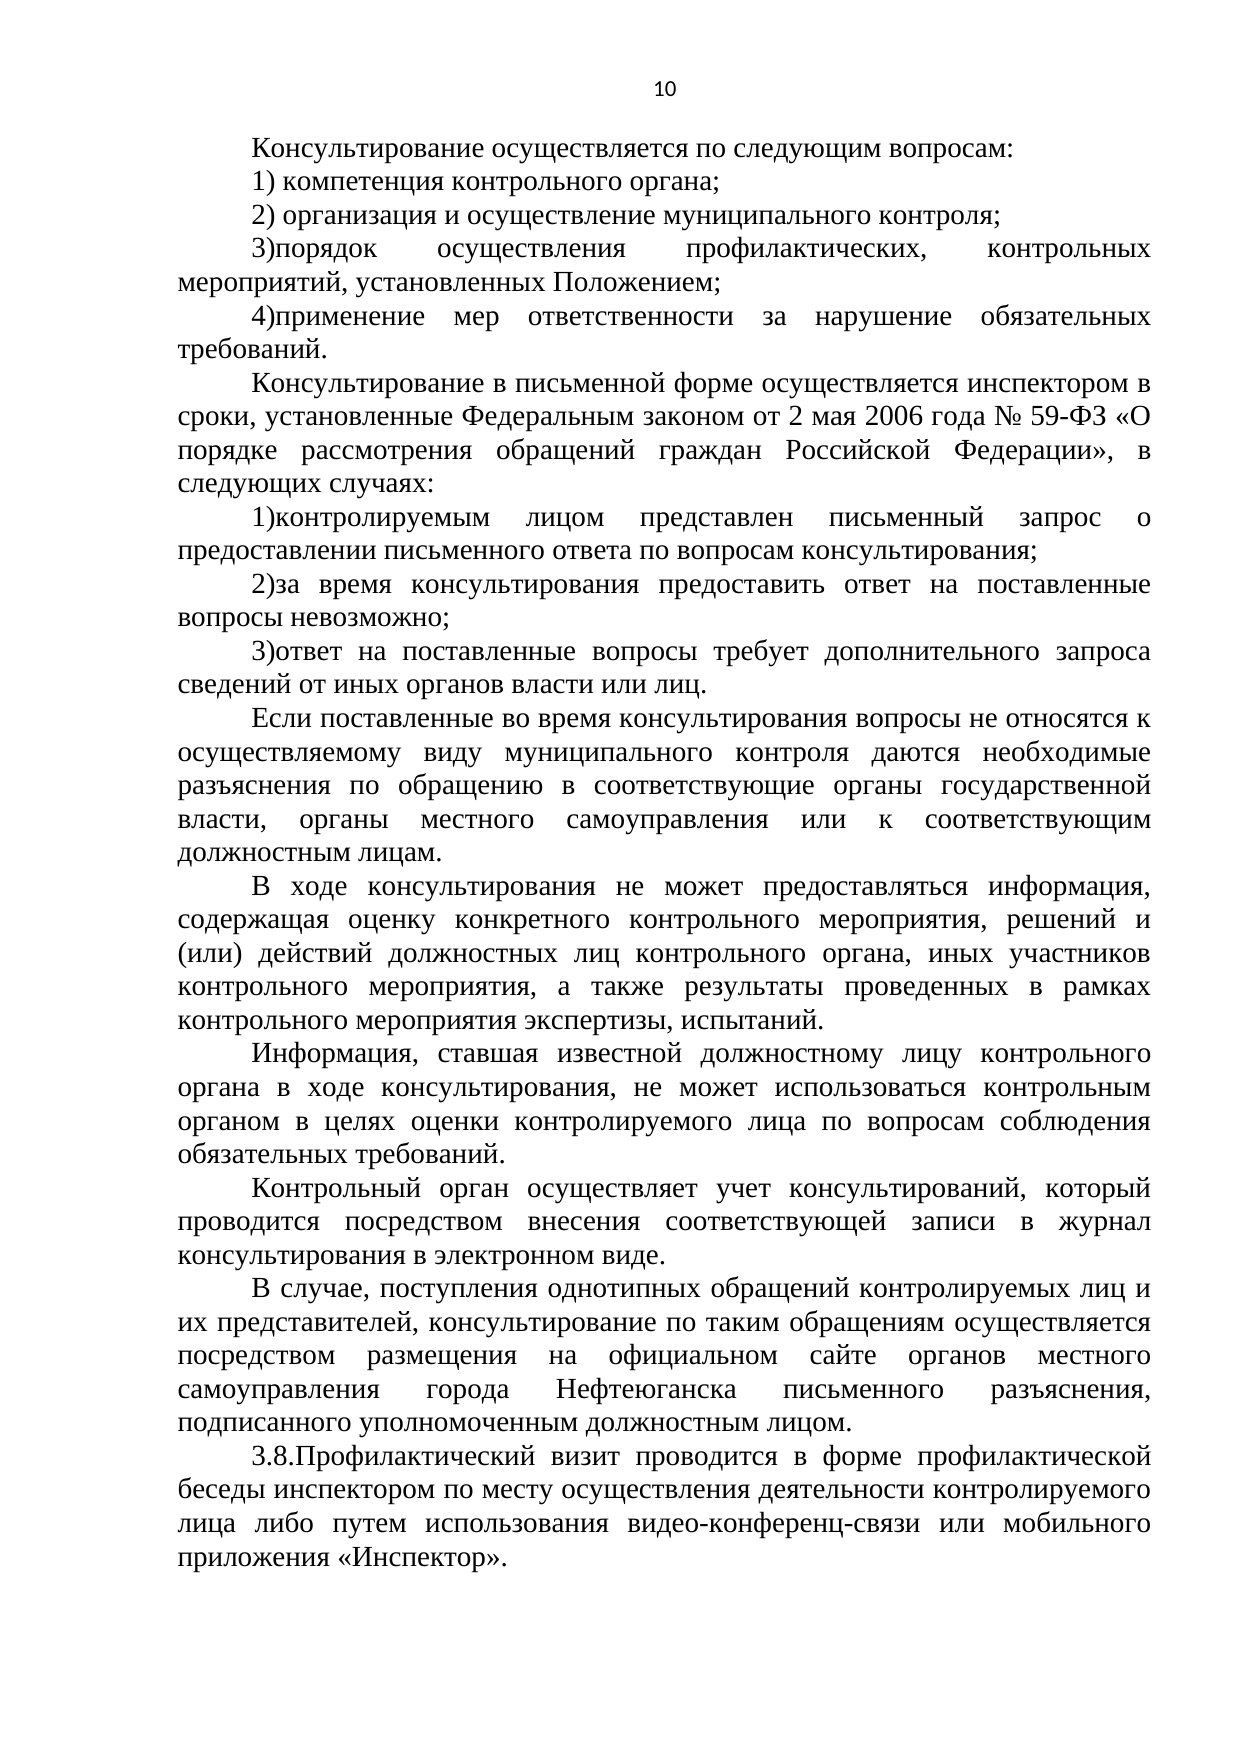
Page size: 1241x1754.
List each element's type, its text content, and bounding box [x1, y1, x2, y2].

text 1)контролируемым лицом представлен письменный запрос о предоставлении письменного ответа по вопросам консультирования; [177, 499, 1152, 566]
text 4)применение мер ответственности за нарушение обязательных требований. [177, 298, 1152, 365]
text Информация, ставшая известной должностному лицу контрольного органа в ходе консультирования, не может использоваться контрольным органом в целях оценки контролируемого лица по вопросам соблюдения обязательных требований. [177, 1036, 1152, 1170]
text 1) компетенция контрольного органа; [177, 163, 1152, 197]
text 3)ответ на поставленные вопросы требует дополнительного запроса сведений от иных органов власти или лиц. [177, 633, 1152, 700]
text В ходе консультирования не может предоставляться информация, содержащая оценку конкретного контрольного мероприятия, решений и (или) действий должностных лиц контрольного органа, иных участников контрольного мероприятия, а также результаты проведенных в рамках контрольного мероприятия экспертизы, испытаний. [177, 868, 1152, 1036]
text В случае, поступления однотипных обращений контролируемых лиц и их представителей, консультирование по таким обращениям осуществляется посредством размещения на официальном сайте органов местного самоуправления города Нефтеюганска письменного разъяснения, подписанного уполномоченным должностным лицом. [177, 1270, 1152, 1438]
text Контрольный орган осуществляет учет консультирований, который проводится посредством внесения соответствующей записи в журнал консультирования в электронном виде. [177, 1170, 1152, 1270]
text 2) организация и осуществление муниципального контроля; [177, 197, 1152, 231]
text Если поставленные во время консультирования вопросы не относятся к осуществляемому виду муниципального контроля даются необходимые разъяснения по обращению в соответствующие органы государственной власти, органы местного самоуправления или к соответствующим должностным лицам. [177, 700, 1152, 868]
text 3)порядок осуществления профилактических, контрольных мероприятий, установленных Положением; [177, 231, 1152, 298]
text 2)за время консультирования предоставить ответ на поставленные вопросы невозможно; [177, 566, 1152, 633]
text Консультирование осуществляется по следующим вопросам: [177, 130, 1152, 163]
text Консультирование в письменной форме осуществляется инспектором в сроки, установленные Федеральным законом от 2 мая 2006 года № 59-ФЗ «О порядке рассмотрения обращений граждан Российской Федерации», в следующих случаях: [177, 365, 1152, 499]
text 3.8.Профилактический визит проводится в форме профилактической беседы инспектором по месту осуществления деятельности контролируемого лица либо путем использования видео-конференц-связи или мобильного приложения «Инспектор». [177, 1438, 1152, 1572]
